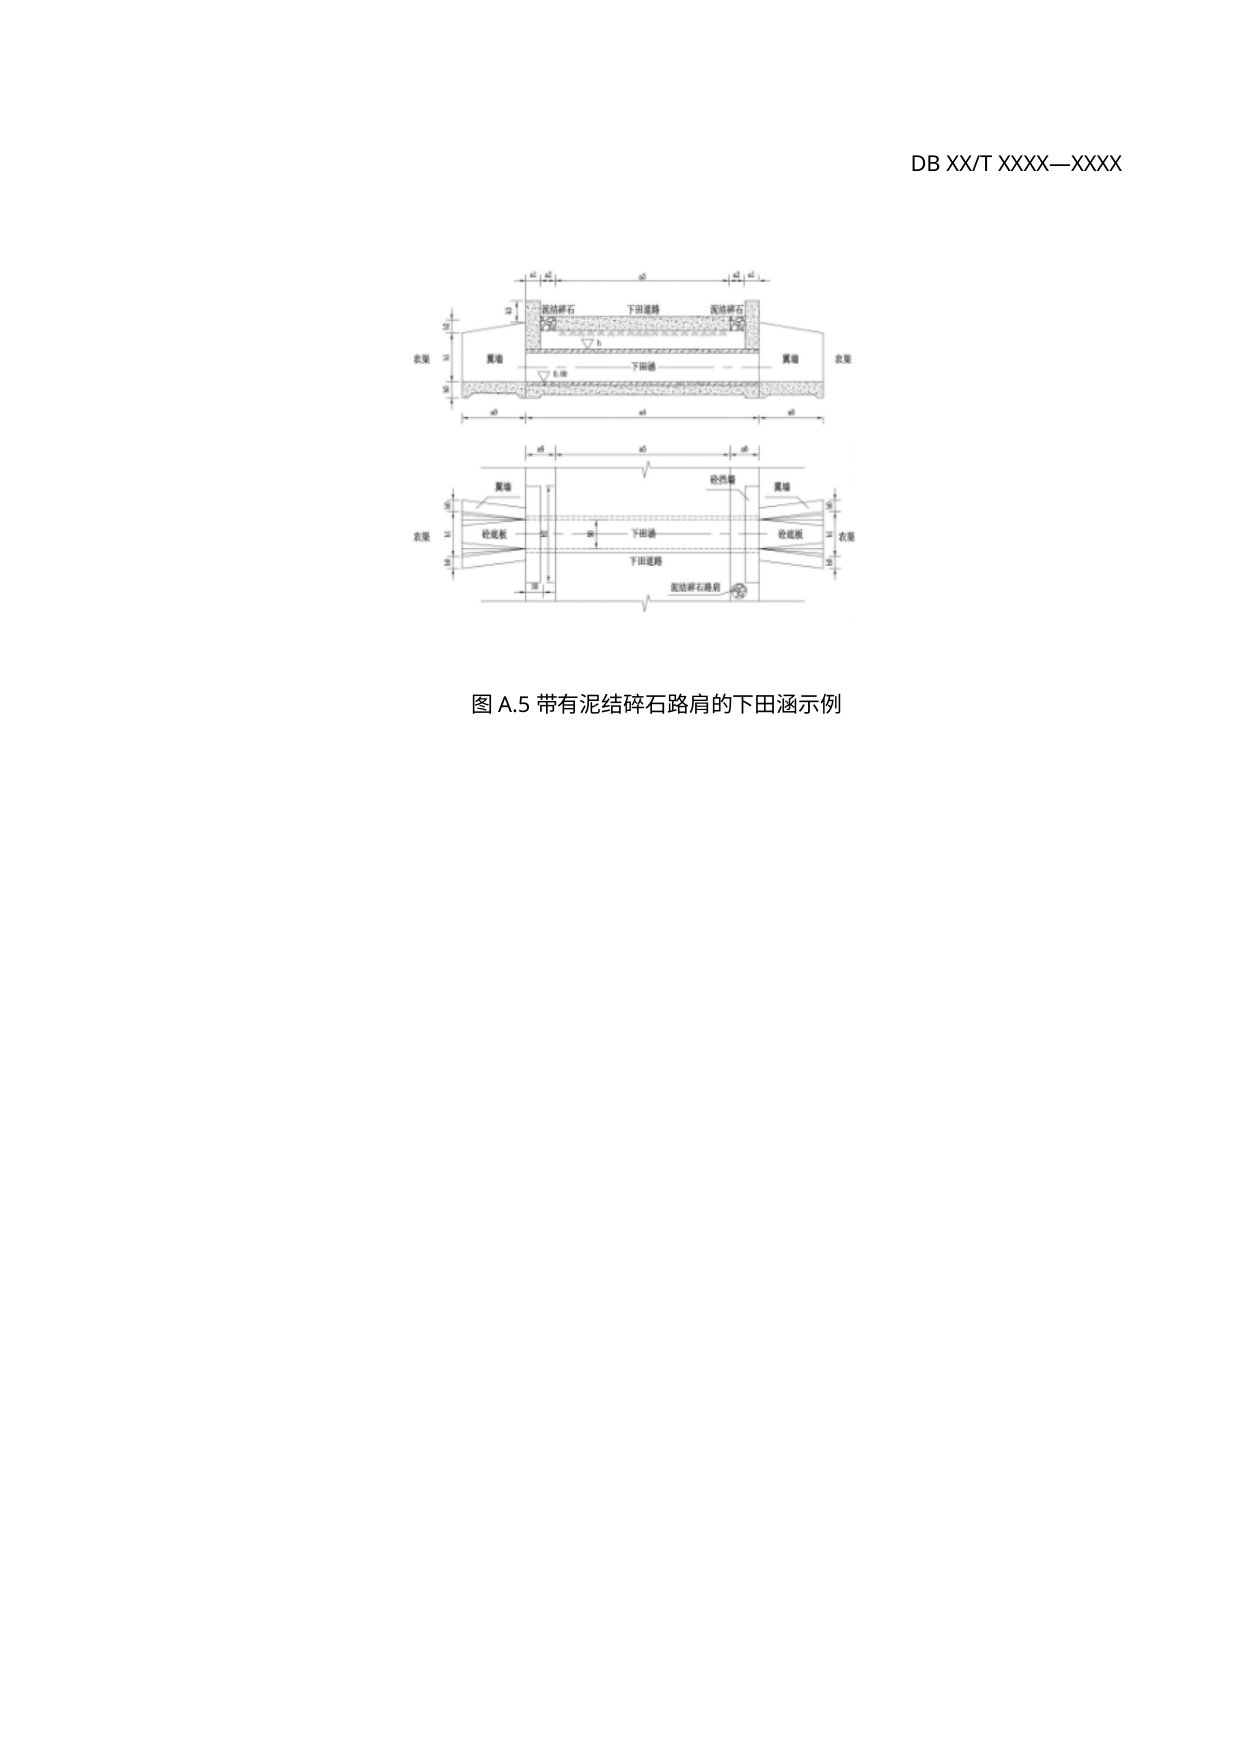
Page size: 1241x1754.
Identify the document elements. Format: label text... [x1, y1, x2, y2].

list 图A.5 带有泥结碎石路肩的下田涵示例 [191, 687, 1122, 718]
picture [413, 264, 857, 622]
